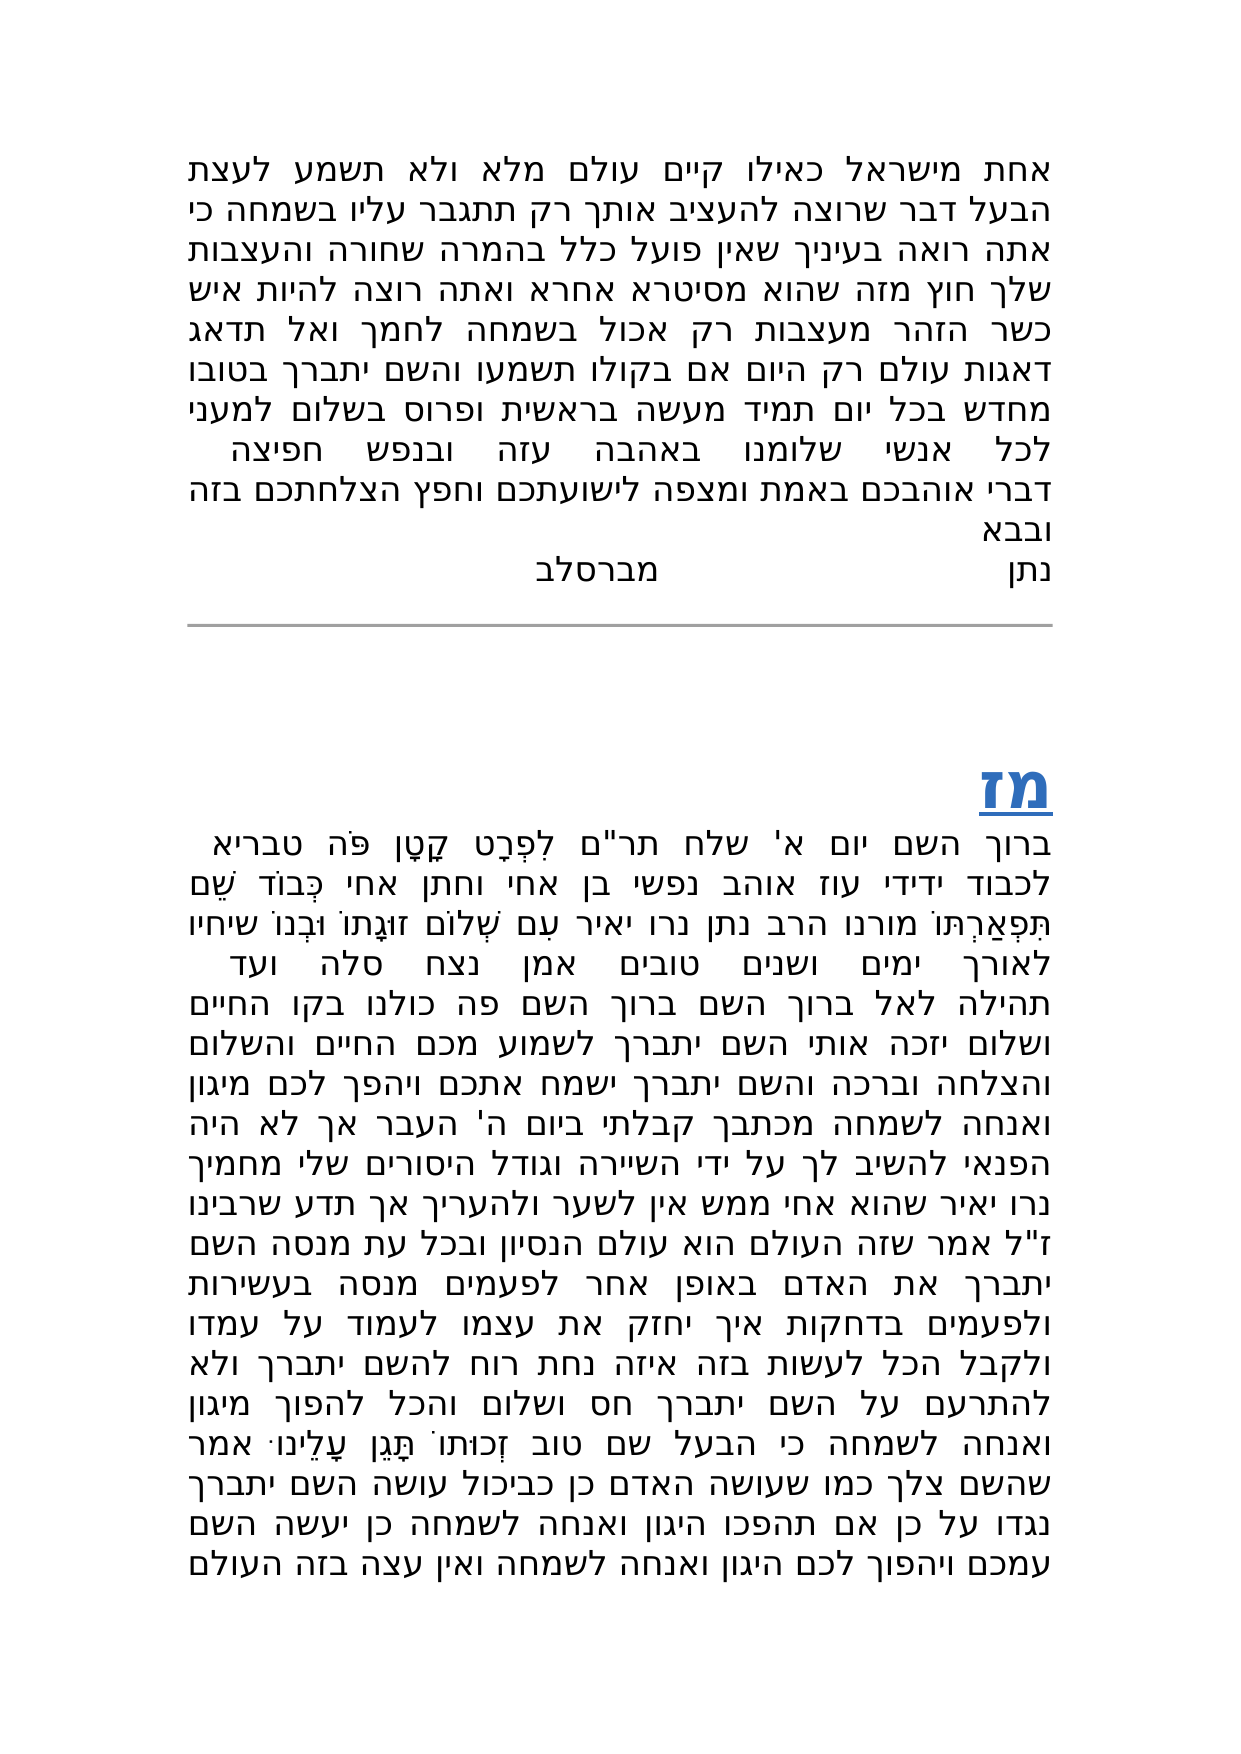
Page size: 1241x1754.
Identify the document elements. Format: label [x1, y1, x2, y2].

text [187, 150, 1053, 619]
text [187, 747, 1053, 1583]
